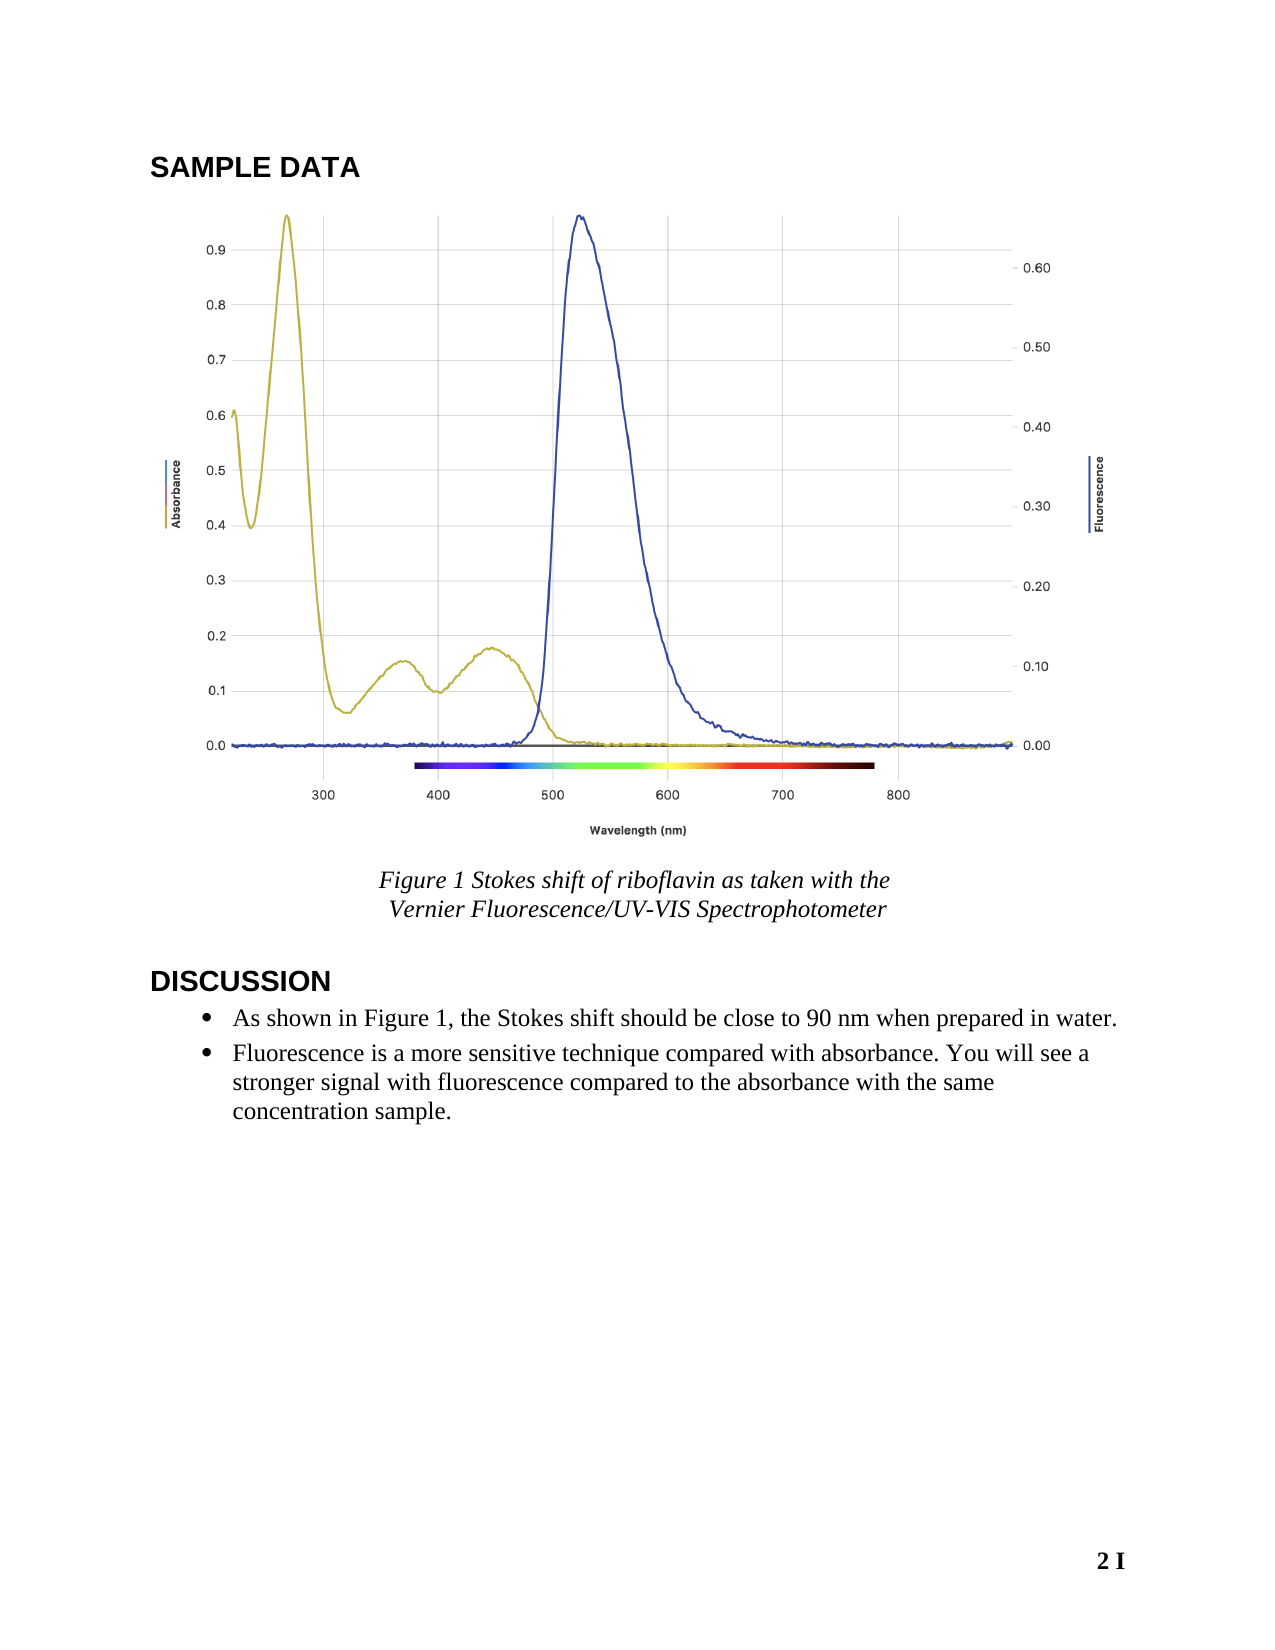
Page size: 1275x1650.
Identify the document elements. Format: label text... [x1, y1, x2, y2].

subtitle Discussion [150, 964, 1125, 997]
text Fluorescence is a more sensitive technique compared with absorbance. You will see a stronger signal with fluorescence compared to the absorbance with the same concentration sample. [202, 1038, 1125, 1125]
subtitle Sample Data [150, 150, 1125, 183]
picture [150, 189, 1125, 853]
text As shown in Figure 1, the Stokes shift should be close to 90 nm when prepared in water. [202, 1003, 1125, 1032]
text Figure 1 Stokes shift of riboflavin as taken with the Vernier Fluorescence/UV-VIS Spectrophotometer [150, 865, 1125, 922]
